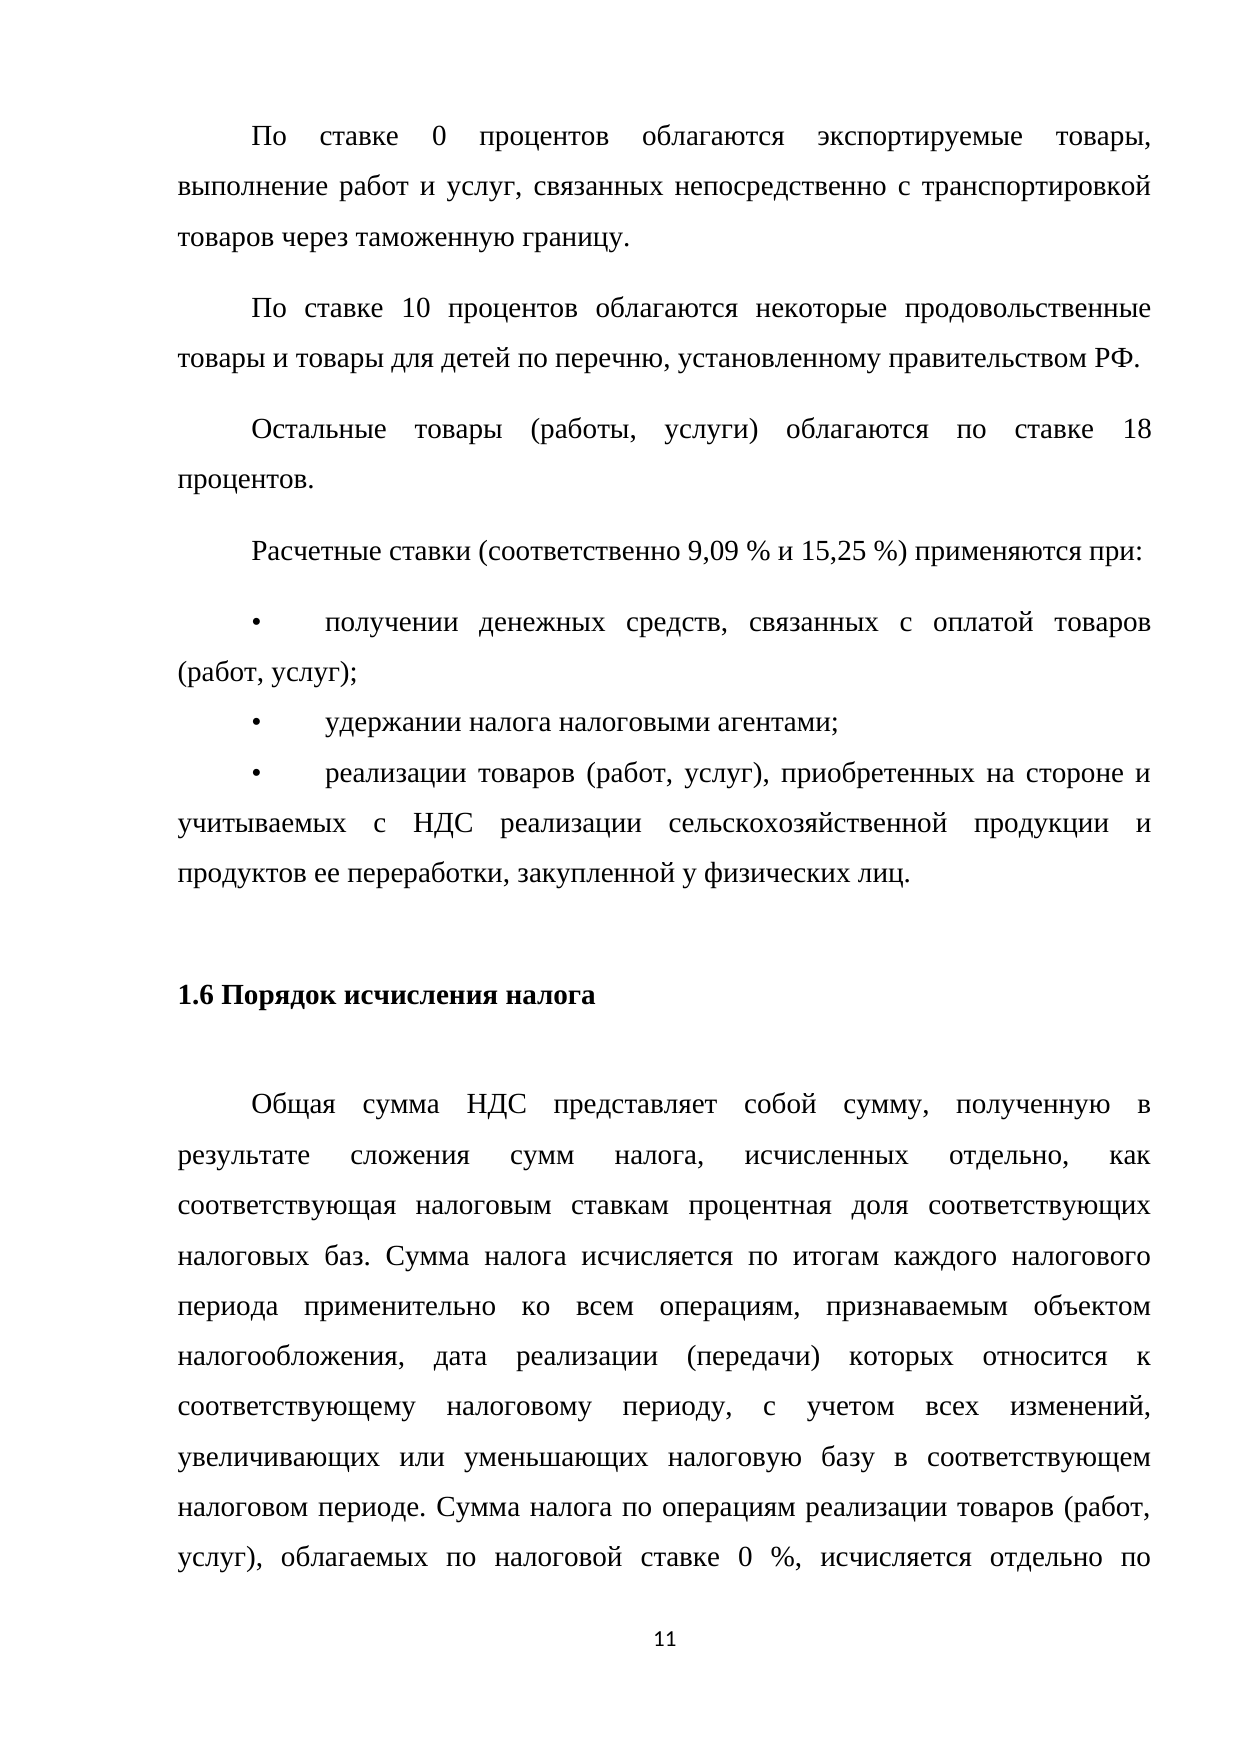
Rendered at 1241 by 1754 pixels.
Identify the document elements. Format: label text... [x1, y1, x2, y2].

text 1.6 Порядок исчисления налога [177, 977, 1152, 1011]
text По ставке 10 процентов облагаются некоторые продовольственные товары и товары для детей по перечню, установленному правительством РФ. [177, 290, 1152, 374]
text Остальные товары (работы, услуги) облагаются по ставке 18 процентов. [177, 411, 1152, 495]
text По ставке 0 процентов облагаются экспортируемые товары, выполнение работ и услуг, связанных непосредственно с транспортировкой товаров через таможенную границу. [177, 118, 1152, 252]
list получении денежных средств, связанных с оплатой товаров (работ, услуг); [177, 604, 1152, 688]
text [177, 1087, 1152, 1573]
list удержании налога налоговыми агентами; [177, 704, 1152, 738]
list реализации товаров (работ, услуг), приобретенных на стороне и учитываемых с НДС реализации сельскохозяйственной продукции и продуктов ее переработки, закупленной у физических лиц. [177, 755, 1152, 889]
text Расчетные ставки (соответственно 9,09 % и 15,25 %) применяются при: [177, 533, 1152, 566]
